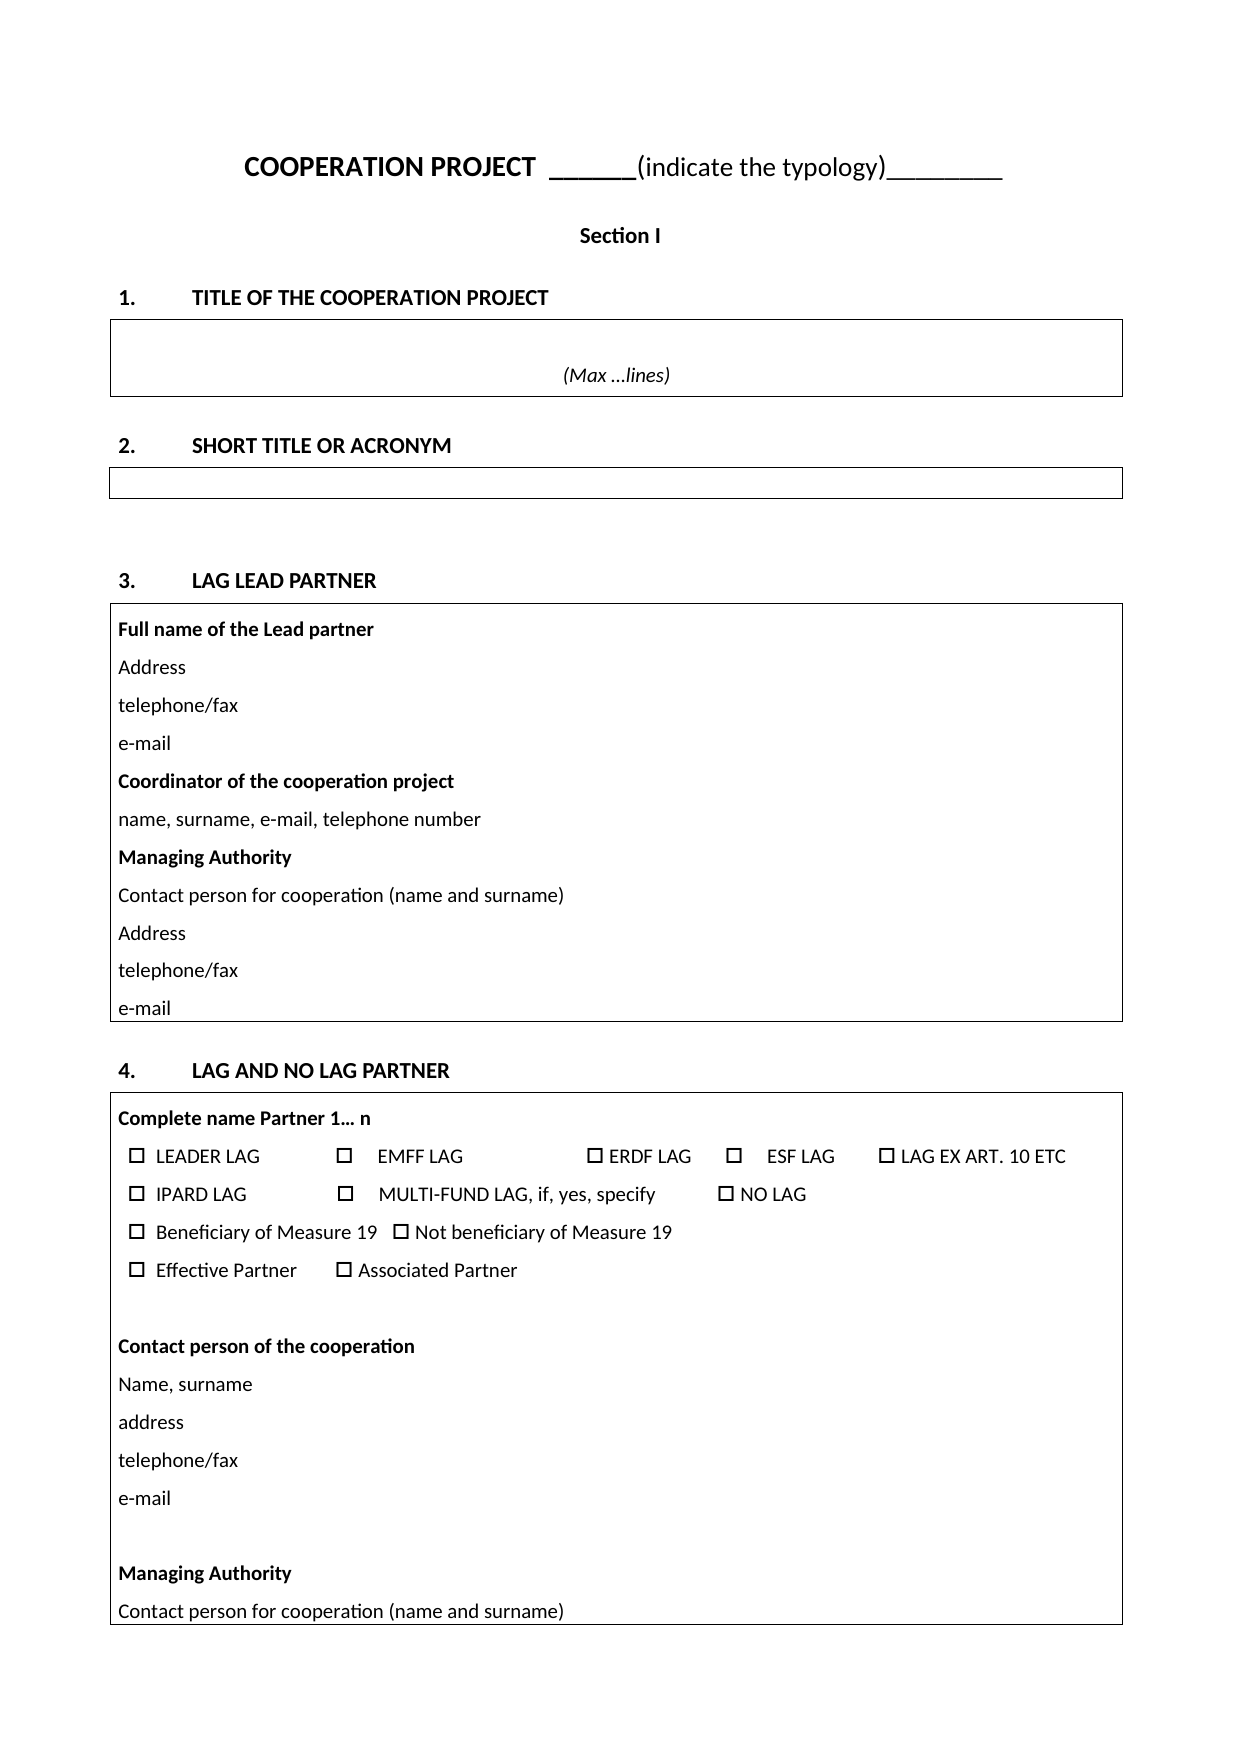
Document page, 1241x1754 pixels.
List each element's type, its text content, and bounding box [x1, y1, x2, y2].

text Cooperation project ______(indicate the typology)________ [118, 148, 1122, 183]
text Section I [118, 221, 1122, 249]
text 1. TITLE OF THE COOPERATION PROJECT [118, 283, 1122, 311]
table_header (Max …lines) [111, 320, 1122, 396]
text 4. LAG AND NO LAG PARTNER [118, 1056, 1122, 1084]
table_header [111, 1093, 1122, 1624]
table_header Full name of the Lead partner Address telephone/fax e-mail Coordinator of the cooperation project name, surname, e-mail, telephone number Managing Authority Contact person for cooperation (name and surname) Address telephone/fax e-mail [111, 604, 1122, 1021]
text 2. Short Title or acronym [118, 431, 1122, 459]
text 3. LAG LEAD PARTNER [118, 566, 1122, 594]
